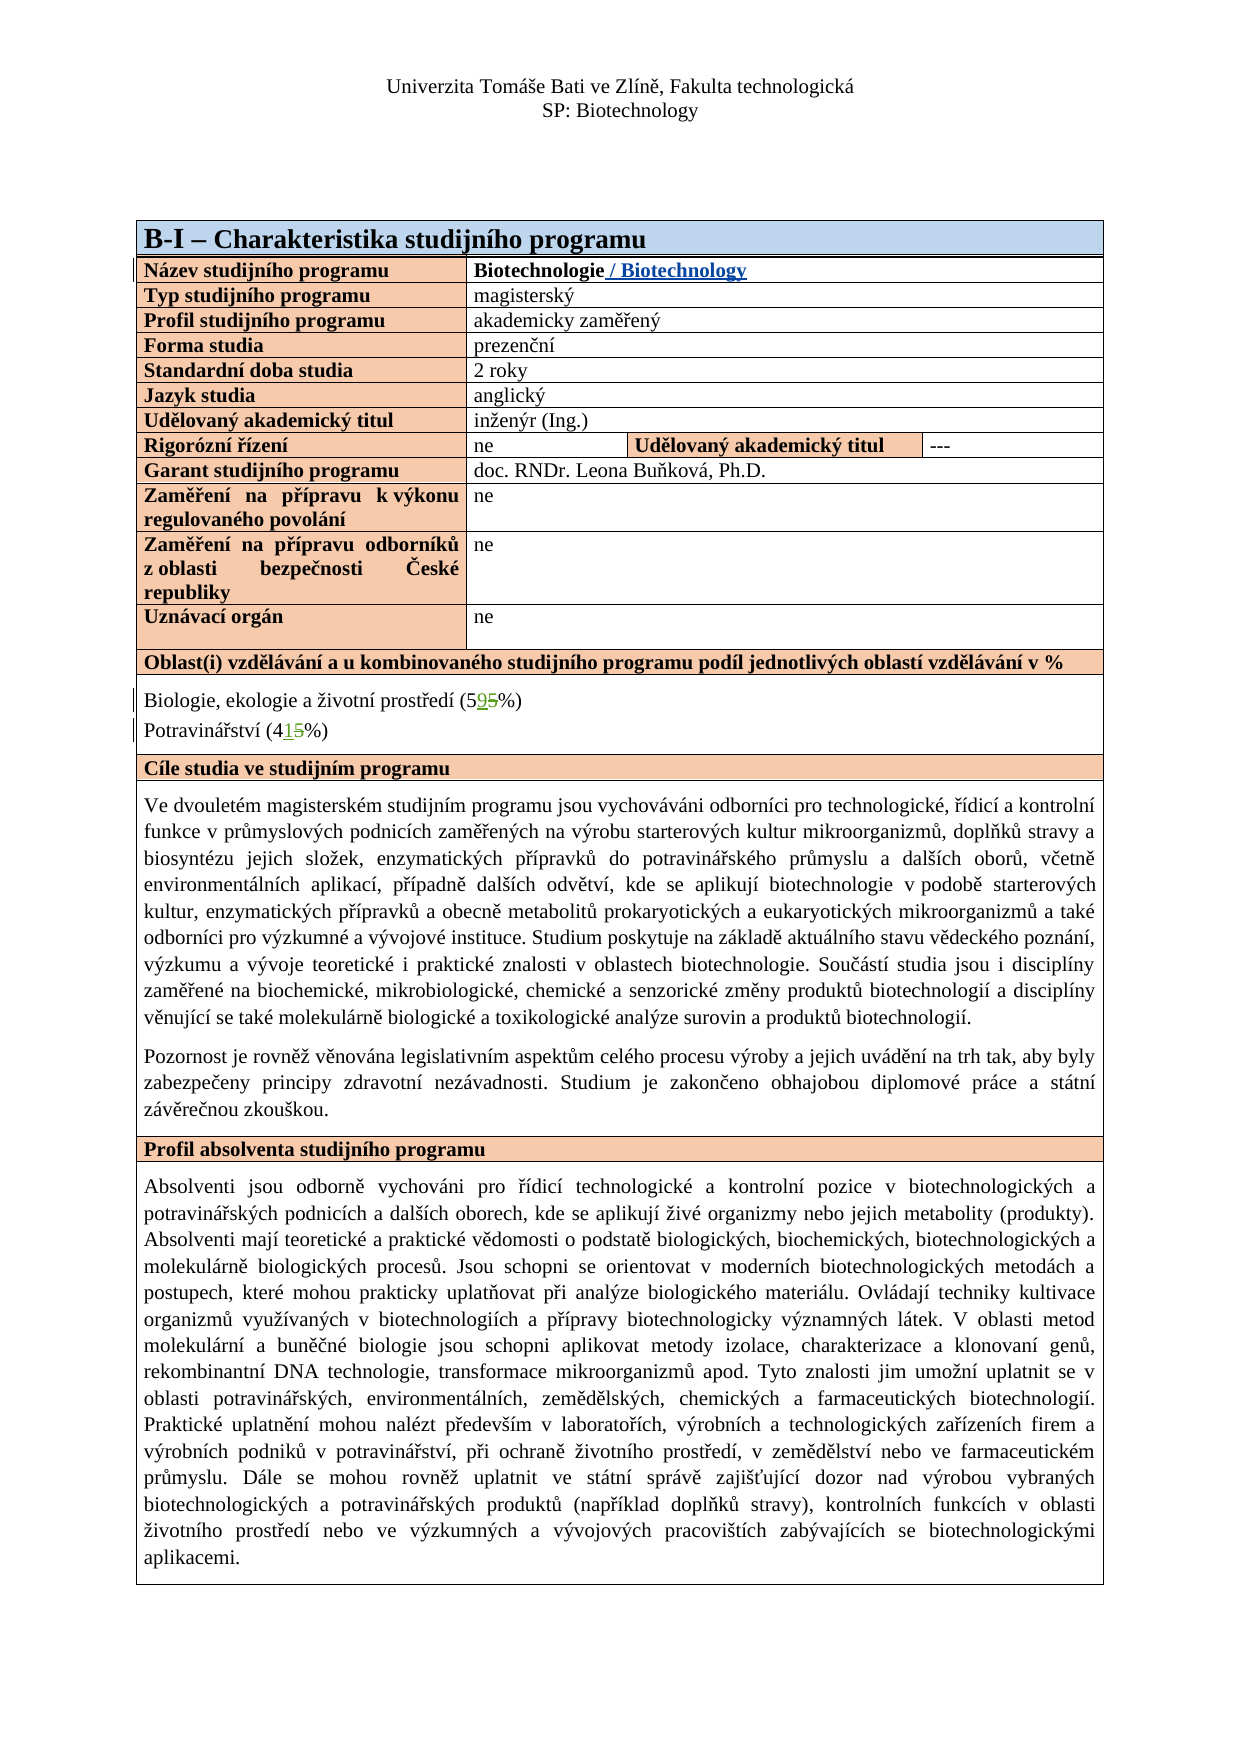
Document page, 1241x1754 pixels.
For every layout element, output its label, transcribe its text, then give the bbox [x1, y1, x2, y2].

table_cell ne [467, 605, 1103, 649]
table_cell Profil absolventa studijního programu [137, 1137, 1103, 1161]
table_cell Název studijního programu [137, 258, 466, 282]
table_cell Cíle studia ve studijním programu [137, 755, 1103, 779]
table_cell inženýr (Ing.) [467, 408, 1103, 432]
table_cell Rigorózní řízení [137, 433, 466, 457]
table_cell ne [467, 532, 1103, 604]
table_cell ne [467, 484, 1103, 531]
table_cell Ve dvouletém magisterském studijním programu jsou vychováváni odborníci pro technologické, řídicí a kontrolní funkce v průmyslových podnicích zaměřených na výrobu starterových kultur mikroorganizmů, doplňků stravy a biosyntézu jejich složek, enzymatických přípravků do potravinářského průmyslu a dalších oborů, včetně environmentálních aplikací, případně dalších odvětví, kde se aplikují biotechnologie v podobě starterových kultur, enzymatických přípravků a obecně metabolitů prokaryotických a eukaryotických mikroorganizmů a také odborníci pro výzkumné a vývojové instituce. Studium poskytuje na základě aktuálního stavu vědeckého poznání, výzkumu a vývoje teoretické i praktické znalosti v oblastech biotechnologie. Součástí studia jsou i disciplíny zaměřené na biochemické, mikrobiologické, chemické a senzorické změny produktů biotechnologií a disciplíny věnující se také molekulárně biologické a toxikologické analýze surovin a produktů biotechnologií. Pozornost je rovněž věnována legislativním aspektům celého procesu výroby a jejich uvádění na trh tak, aby byly zabezpečeny principy zdravotní nezávadnosti. Studium je zakončeno obhajobou diplomové práce a státní závěrečnou zkouškou. [137, 781, 1103, 1136]
table_cell Biologie, ekologie a životní prostředí (5%) Potravinářství (4%) [137, 675, 1103, 754]
table_cell magisterský [467, 283, 1103, 307]
table_cell akademicky zaměřený [467, 308, 1103, 332]
table_cell anglický [467, 383, 1103, 407]
table_cell Zaměření na přípravu k výkonu regulovaného povolání [137, 484, 466, 531]
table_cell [137, 1162, 1103, 1583]
table_cell Typ studijního programu [137, 283, 466, 307]
table_cell Oblast(i) vzdělávání a u kombinovaného studijního programu podíl jednotlivých oblastí vzdělávání v % [137, 650, 1103, 674]
table_header B-I – Charakteristika studijního programu [137, 221, 1103, 254]
table_cell Biotechnologie [467, 258, 1103, 282]
table_cell prezenční [467, 333, 1103, 357]
table_cell Udělovaný akademický titul [137, 408, 466, 432]
table_cell Garant studijního programu [137, 458, 466, 482]
table_cell Profil studijního programu [137, 308, 466, 332]
table_cell 2 roky [467, 358, 1103, 382]
table_cell Forma studia [137, 333, 466, 357]
table_cell Zaměření na přípravu odborníků z oblasti bezpečnosti České republiky [137, 532, 466, 604]
table_cell Uznávací orgán [137, 605, 466, 649]
table_cell Udělovaný akademický titul [628, 433, 922, 457]
table_cell Standardní doba studia [137, 358, 466, 382]
table_cell doc. RNDr. Leona Buňková, Ph.D. [467, 458, 1103, 482]
table_cell ne [467, 433, 627, 457]
table_cell --- [923, 433, 1103, 457]
table_cell Jazyk studia [137, 383, 466, 407]
